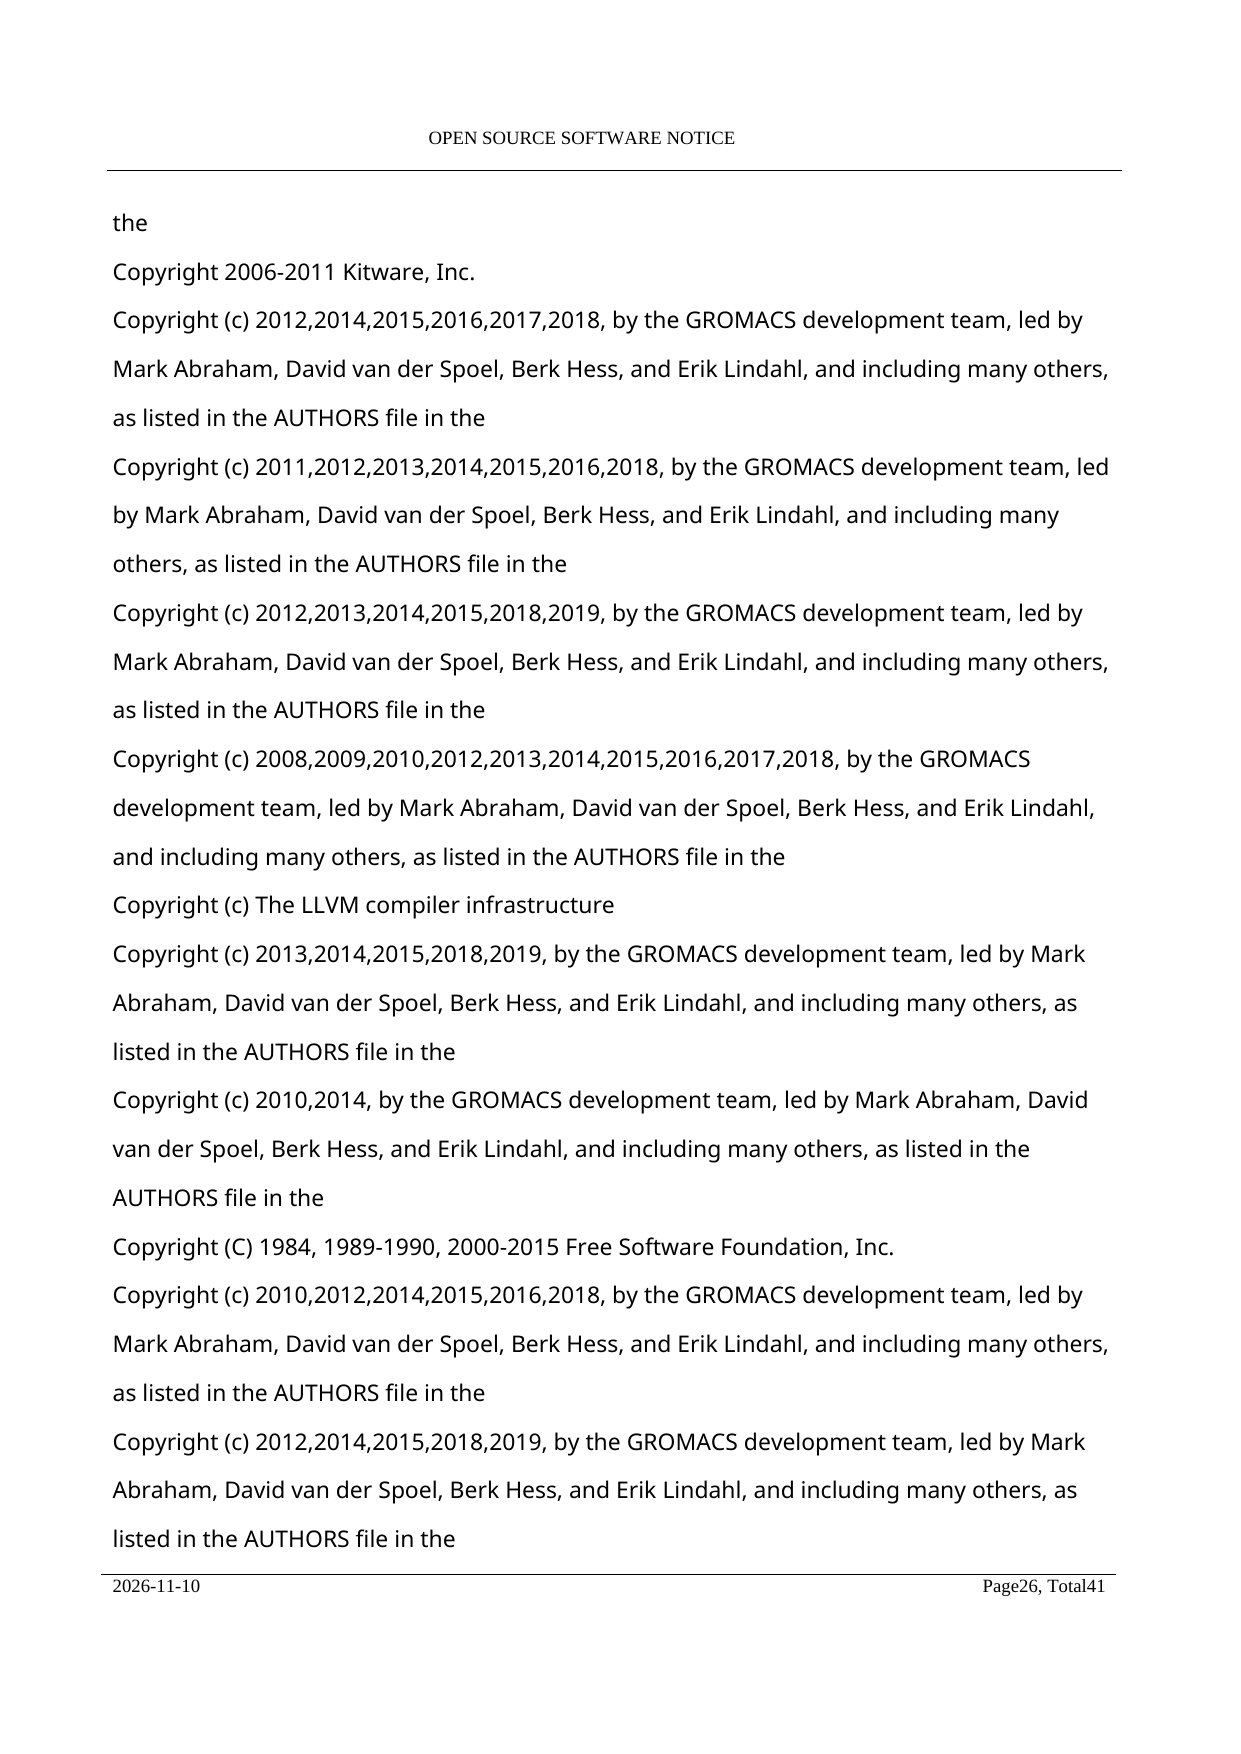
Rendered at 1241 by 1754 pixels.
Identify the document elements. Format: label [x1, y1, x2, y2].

text [112, 206, 1128, 1555]
